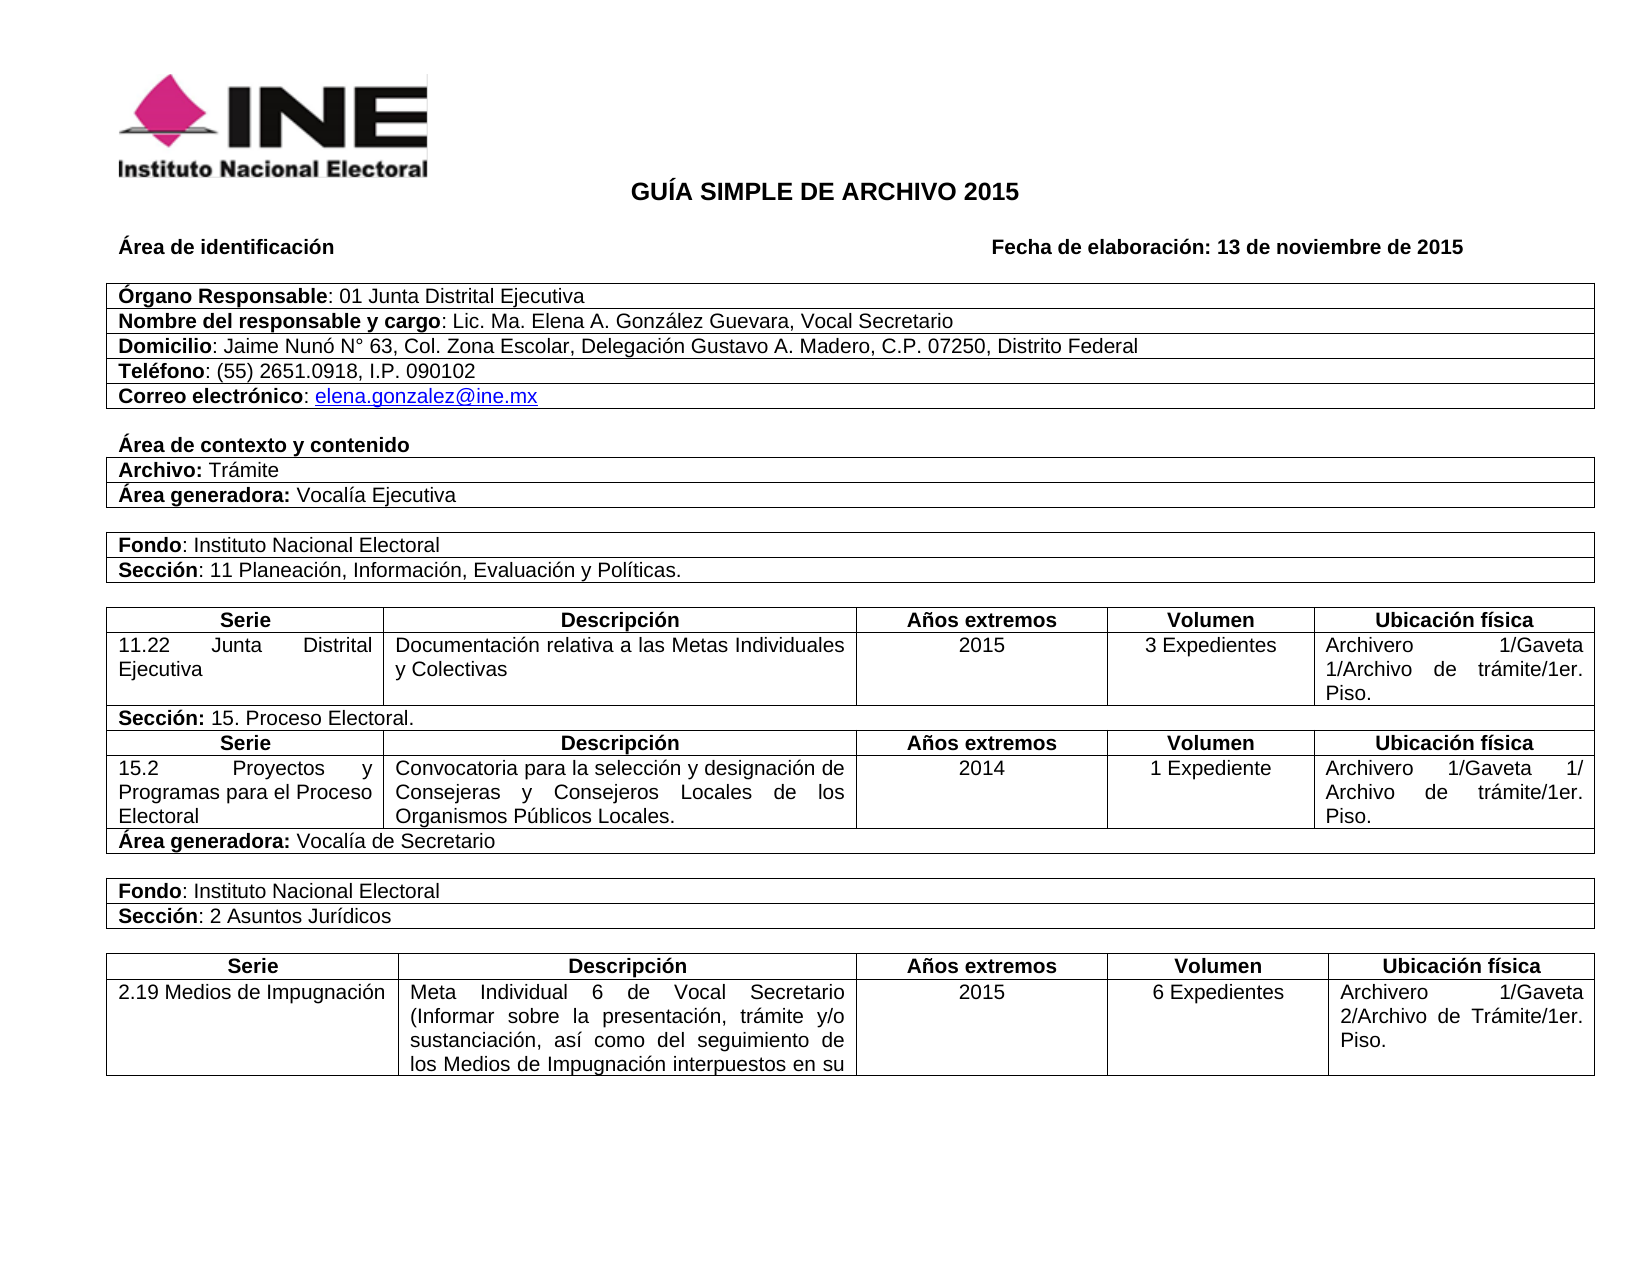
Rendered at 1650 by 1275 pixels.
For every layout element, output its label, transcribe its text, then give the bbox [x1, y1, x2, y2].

table_header Ubicación física [1329, 954, 1594, 978]
table_cell Años extremos [857, 731, 1107, 754]
table_cell Ubicación física [1315, 731, 1594, 754]
table_cell Correo electrónico: elena.gonzalez@ine.mx [107, 384, 1594, 408]
table_cell Sección: 15. Proceso Electoral. [107, 706, 1594, 729]
table_header Archivo: Trámite [107, 458, 1594, 482]
table_header Años extremos [857, 608, 1107, 632]
table_header Volumen [1108, 608, 1314, 632]
text Área de contexto y contenido [118, 433, 1532, 457]
table_header Fondo: Instituto Nacional Electoral [107, 533, 1594, 557]
table_header Ubicación física [1315, 608, 1594, 632]
table_cell Nombre del responsable y cargo: Lic. Ma. Elena A. González Guevara, Vocal Secretario [107, 309, 1594, 333]
table_cell Área generadora: Vocalía de Secretario [107, 829, 1594, 852]
table_cell Archivero 1/Gaveta 1/ Archivo de trámite/1er. Piso. [1315, 756, 1594, 827]
table_cell Área generadora: Vocalía Ejecutiva [107, 483, 1594, 507]
table_header Descripción [399, 954, 856, 978]
table_cell 2015 [857, 980, 1107, 1075]
table_cell 6 Expedientes [1108, 980, 1328, 1075]
text Área de identificación Fecha de elaboración: 13 de noviembre de 2015 [118, 235, 1532, 259]
table_cell 3 Expedientes [1108, 633, 1314, 704]
table_cell 11.22 Junta Distrital Ejecutiva [107, 633, 383, 704]
table_cell 2014 [857, 756, 1107, 827]
table_cell Convocatoria para la selección y designación de Consejeras y Consejeros Locales de los Organismos Públicos Locales. [384, 756, 856, 827]
table_header Descripción [384, 608, 856, 632]
table_header Fondo: Instituto Nacional Electoral [107, 879, 1594, 902]
table_cell Documentación relativa a las Metas Individuales y Colectivas [384, 633, 856, 704]
table_header Serie [107, 954, 398, 978]
table_cell 2.19 Medios de Impugnación [107, 980, 398, 1075]
table_header Serie [107, 608, 383, 632]
text GUÍA SIMPLE DE ARCHIVO 2015 [118, 177, 1532, 206]
table_header Volumen [1108, 954, 1328, 978]
table_cell 15.2 Proyectos y Programas para el Proceso Electoral [107, 756, 383, 827]
table_cell Archivero 1/Gaveta 1/Archivo de trámite/1er. Piso. [1315, 633, 1594, 704]
table_cell 1 Expediente [1108, 756, 1314, 827]
table_cell 2015 [857, 633, 1107, 704]
table_cell Sección: 2 Asuntos Jurídicos [107, 904, 1594, 927]
table_cell Domicilio: Jaime Nunó N° 63, Col. Zona Escolar, Delegación Gustavo A. Madero, C.P. 07250, Distrito Federal [107, 334, 1594, 358]
table_cell Serie [107, 731, 383, 754]
table_header Años extremos [857, 954, 1107, 978]
table_cell Sección: 11 Planeación, Información, Evaluación y Políticas. [107, 558, 1594, 582]
picture [118, 74, 429, 177]
table_cell Teléfono: (55) 2651.0918, I.P. 090102 [107, 359, 1594, 383]
table_header Órgano Responsable: 01 Junta Distrital Ejecutiva [107, 284, 1594, 308]
table_cell Archivero 1/Gaveta 2/Archivo de Trámite/1er. Piso. [1329, 980, 1594, 1075]
table_cell Descripción [384, 731, 856, 754]
table_cell Volumen [1108, 731, 1314, 754]
